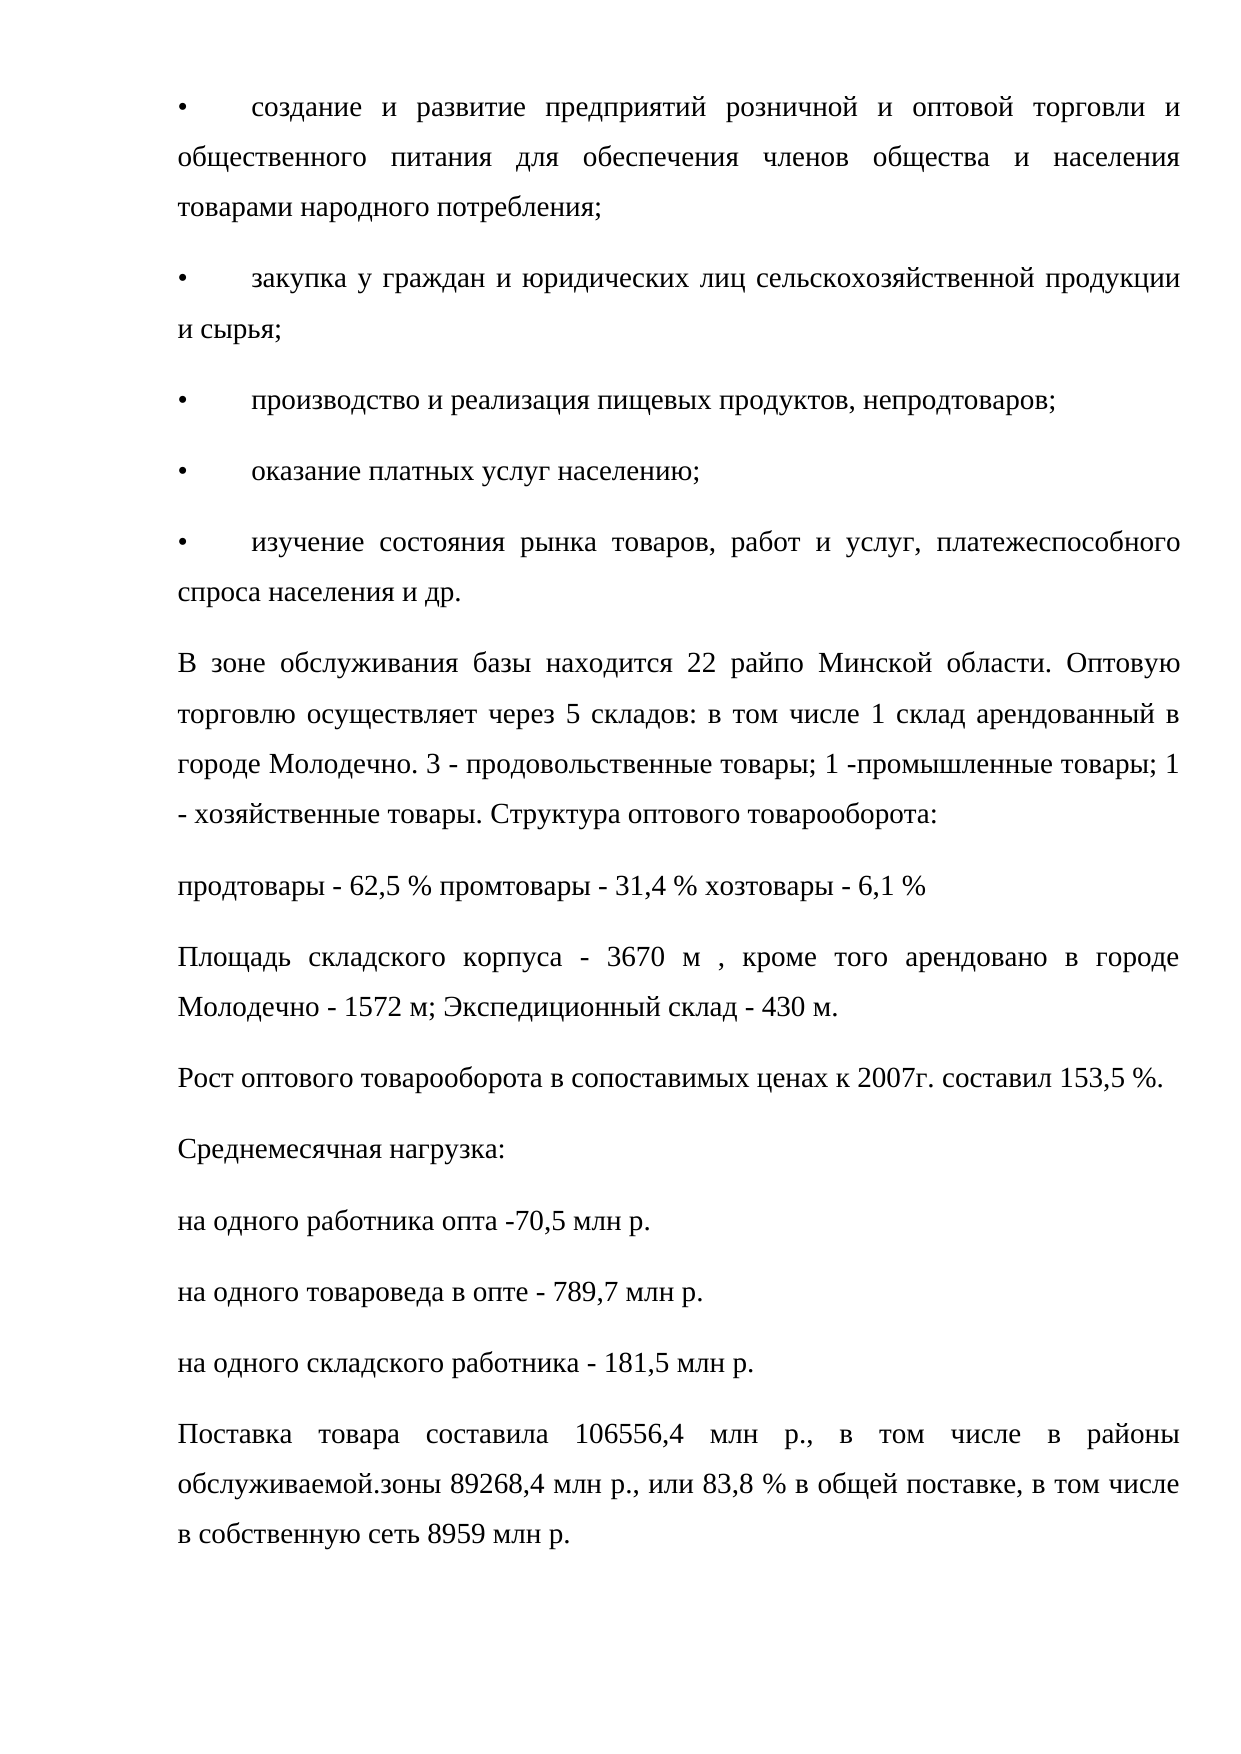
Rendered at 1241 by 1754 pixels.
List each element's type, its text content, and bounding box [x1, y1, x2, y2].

text Рост оптового товарооборота в сопоставимых ценах к 2007г. составил 153,5 %. [177, 1060, 1181, 1094]
text • оказание платных услуг населению; [177, 453, 1181, 487]
text на одного работника опта -70,5 млн р. [177, 1203, 1181, 1236]
text Среднемесячная нагрузка: [177, 1131, 1181, 1165]
text на одного товароведа в опте - 789,7 млн р. [177, 1274, 1181, 1307]
text продтовары - 62,5 % промтовары - 31,4 % хозтовары - 6,1 % [177, 868, 1181, 901]
text • производство и реализация пищевых продуктов, непродтоваров; [177, 382, 1181, 415]
text • изучение состояния рынка товаров, работ и услуг, платежеспособного спроса населения и др. [177, 524, 1181, 608]
text • закупка у граждан и юридических лиц сельскохозяйственной продукции и сырья; [177, 260, 1181, 344]
text • создание и развитие предприятий розничной и оптовой торговли и общественного питания для обеспечения членов общества и населения товарами народного потребления; [177, 89, 1181, 223]
text на одного складского работника - 181,5 млн р. [177, 1345, 1181, 1378]
text Площадь складского корпуса - 3670 м , кроме того арендовано в городе Молодечно - 1572 м; Экспедиционный склад - 430 м. [177, 939, 1181, 1023]
text В зоне обслуживания базы находится 22 райпо Минской области. Оптовую торговлю осуществляет через 5 складов: в том числе 1 склад арендованный в городе Молодечно. 3 - продовольственные товары; 1 -промышленные товары; 1 - хозяйственные товары. Структура оптового товарооборота: [177, 646, 1181, 830]
text Поставка товара составила 106556,4 млн р., в том числе в районы обслуживаемой.зоны 89268,4 млн р., или 83,8 % в общей поставке, в том числе в собственную сеть 8959 млн р. [177, 1416, 1181, 1550]
